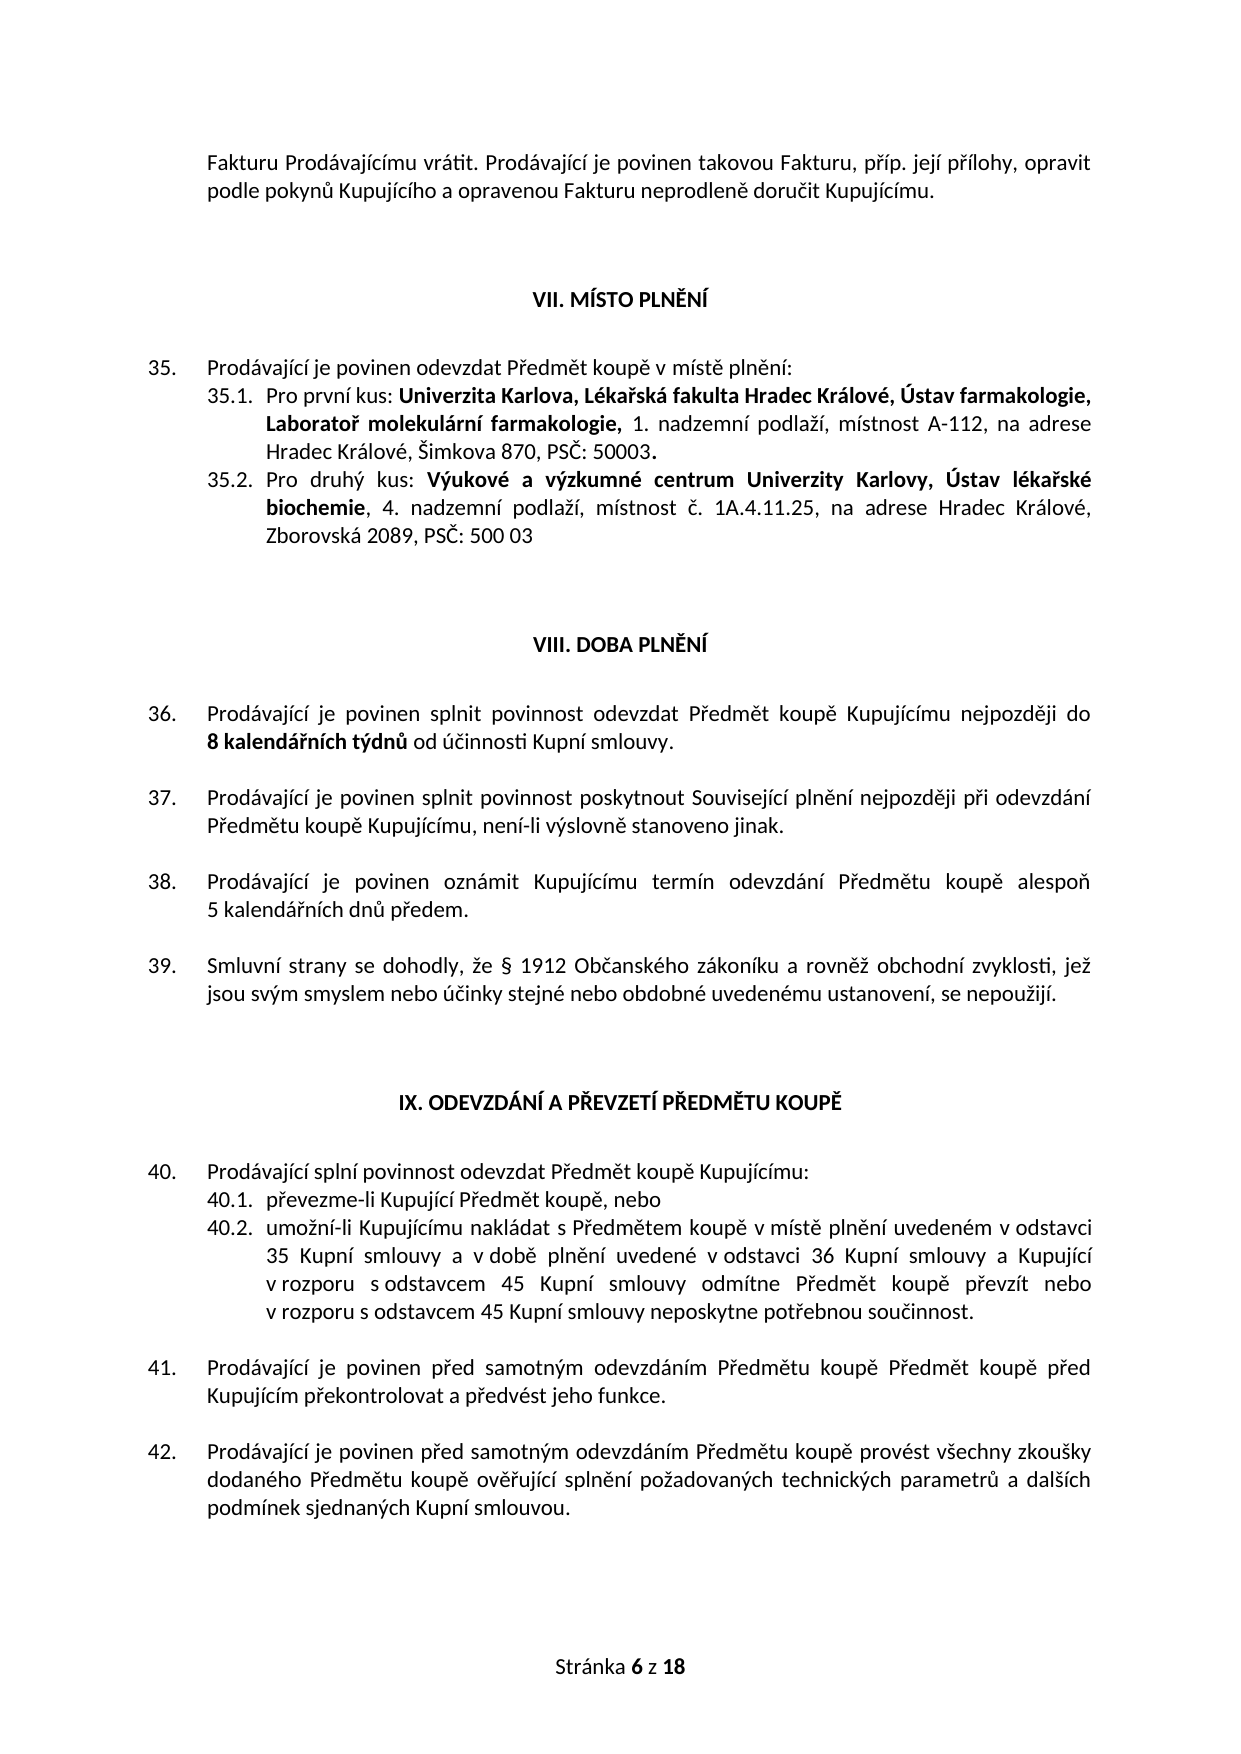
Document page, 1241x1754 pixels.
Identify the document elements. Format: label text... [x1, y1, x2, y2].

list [148, 148, 1092, 204]
list Prodávající je povinen před samotným odevzdáním Předmětu koupě provést všechny zkoušky dodaného Předmětu koupě ověřující splnění požadovaných technických parametrů a dalších podmínek sjednaných Kupní smlouvou. [148, 1437, 1092, 1521]
list Prodávající je povinen oznámit Kupujícímu termín odevzdání Předmětu koupě alespoň 5 kalendářních dnů předem. [148, 867, 1092, 923]
subtitle DOBA PLNĚNÍ [148, 631, 1092, 658]
list Smluvní strany se dohodly, že § 1912 Občanského zákoníku a rovněž obchodní zvyklosti, jež jsou svým smyslem nebo účinky stejné nebo obdobné uvedenému ustanovení, se nepoužijí. [148, 951, 1092, 1007]
subtitle ODEVZDÁNÍ A PŘEVZETÍ PŘEDMĚTU KOUPĚ [148, 1088, 1092, 1116]
list Pro první kus: Univerzita Karlova, Lékařská fakulta Hradec Králové, Ústav farmakologie, Laboratoř molekulární farmakologie, 1. nadzemní podlaží, místnost A-112, na adrese Hradec Králové, Šimkova 870, PSČ: 50003. [207, 381, 1092, 465]
list převezme-li Kupující Předmět koupě, nebo [207, 1185, 1092, 1213]
list Prodávající je povinen odevzdat Předmět koupě v místě plnění: [148, 353, 1092, 381]
list Prodávající je povinen před samotným odevzdáním Předmětu koupě Předmět koupě před Kupujícím překontrolovat a předvést jeho funkce. [148, 1353, 1092, 1409]
list umožní-li Kupujícímu nakládat s Předmětem koupě v místě plnění uvedeném v odstavci 35 Kupní smlouvy a v době plnění uvedené v odstavci 36 Kupní smlouvy a Kupující v rozporu s odstavcem 45 Kupní smlouvy odmítne Předmět koupě převzít nebo v rozporu s odstavcem 45 Kupní smlouvy neposkytne potřebnou součinnost. [207, 1213, 1092, 1325]
list Prodávající je povinen splnit povinnost odevzdat Předmět koupě Kupujícímu nejpozději do 8 kalendářních týdnů od účinnosti Kupní smlouvy. [148, 699, 1092, 755]
list Prodávající je povinen splnit povinnost poskytnout Související plnění nejpozději při odevzdání Předmětu koupě Kupujícímu, není-li výslovně stanoveno jinak. [148, 783, 1092, 839]
subtitle MÍSTO PLNĚNÍ [148, 285, 1092, 313]
list Prodávající splní povinnost odevzdat Předmět koupě Kupujícímu: [148, 1157, 1092, 1185]
list Pro druhý kus: Výukové a výzkumné centrum Univerzity Karlovy, Ústav lékařské biochemie, 4. nadzemní podlaží, místnost č. 1A.4.11.25, na adrese Hradec Králové, Zborovská 2089, PSČ: 500 03 [207, 465, 1092, 549]
